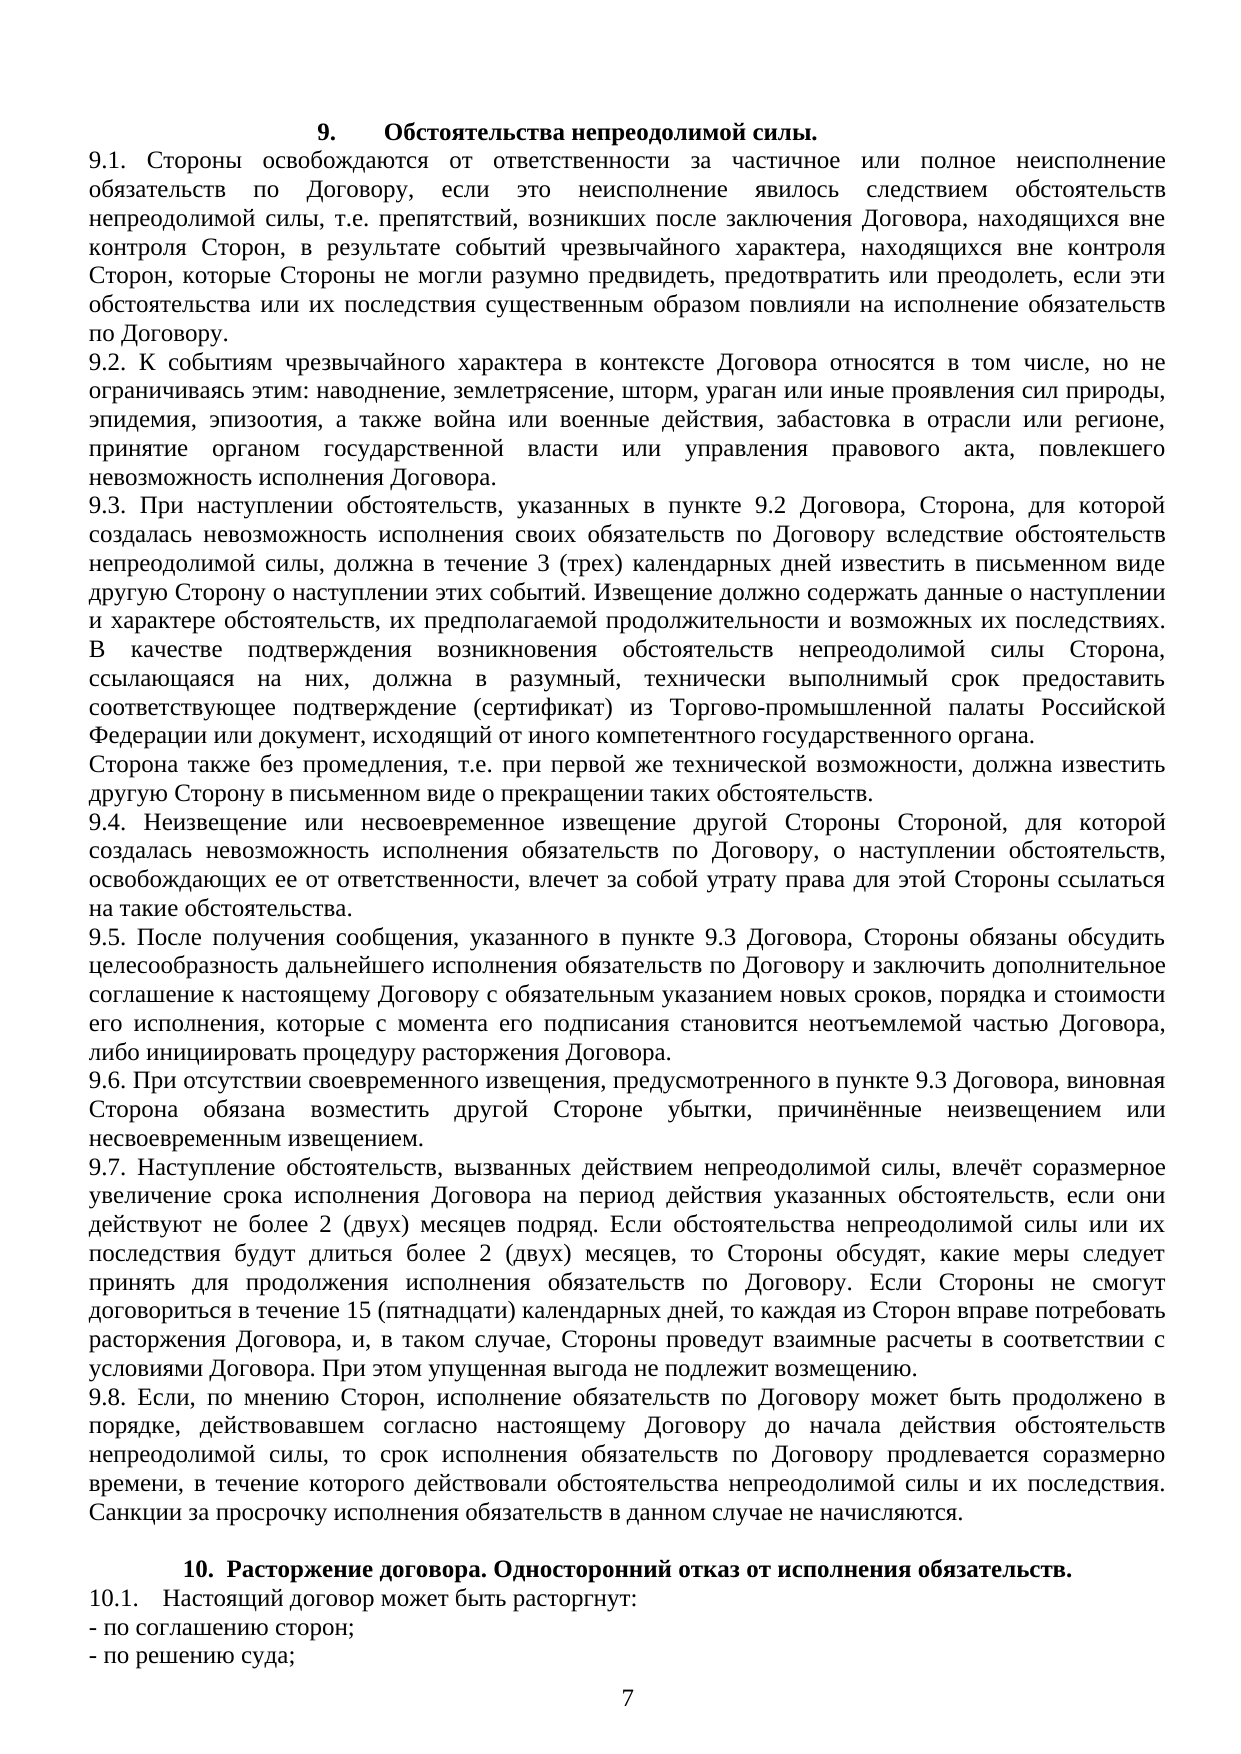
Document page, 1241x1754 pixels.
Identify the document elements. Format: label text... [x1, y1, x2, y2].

text 9.8. Если, по мнению Сторон, исполнение обязательств по Договору может быть продолжено в порядке, действовавшем согласно настоящему Договору до начала действия обстоятельств непреодолимой силы, то срок исполнения обязательств по Договору продлевается соразмерно времени, в течение которого действовали обстоятельства непреодолимой силы и их последствия. Санкции за просрочку исполнения обязательств в данном случае не начисляются. [89, 1382, 1167, 1525]
list Расторжение договора. Односторонний отказ от исполнения обязательств. [89, 1554, 1167, 1583]
text 9.7. Наступление обстоятельств, вызванных действием непреодолимой силы, влечёт соразмерное увеличение срока исполнения Договора на период действия указанных обстоятельств, если они действуют не более 2 (двух) месяцев подряд. Если обстоятельства непреодолимой силы или их последствия будут длиться более 2 (двух) месяцев, то Стороны обсудят, какие меры следует принять для продолжения исполнения обязательств по Договору. Если Стороны не смогут договориться в течение 15 (пятнадцати) календарных дней, то каждая из Сторон вправе потребовать расторжения Договора, и, в таком случае, Стороны проведут взаимные расчеты в соответствии с условиями Договора. При этом упущенная выгода не подлежит возмещению. [89, 1152, 1167, 1382]
text - по соглашению сторон; [89, 1612, 1167, 1640]
text 9.1. Стороны освобождаются от ответственности за частичное или полное неисполнение обязательств по Договору, если это неисполнение явилось следствием обстоятельств непреодолимой силы, т.е. препятствий, возникших после заключения Договора, находящихся вне контроля Сторон, в результате событий чрезвычайного характера, находящихся вне контроля Сторон, которые Стороны не могли разумно предвидеть, предотвратить или преодолеть, если эти обстоятельства или их последствия существенным образом повлияли на исполнение обязательств по Договору. [89, 145, 1167, 347]
list Настоящий договор может быть расторгнут: [89, 1583, 1167, 1612]
text 9.5. После получения сообщения, указанного в пункте 9.3 Договора, Стороны обязаны обсудить целесообразность дальнейшего исполнения обязательств по Договору и заключить дополнительное соглашение к настоящему Договору с обязательным указанием новых сроков, порядка и стоимости его исполнения, которые с момента его подписания становится неотъемлемой частью Договора, либо инициировать процедуру расторжения Договора. [89, 922, 1167, 1065]
text Сторона также без промедления, т.е. при первой же технической возможности, должна известить другую Сторону в письменном виде о прекращении таких обстоятельств. [89, 749, 1167, 807]
text 9.6. При отсутствии своевременного извещения, предусмотренного в пункте 9.3 Договора, виновная Сторона обязана возместить другой Стороне убытки, причинённые неизвещением или несвоевременным извещением. [89, 1065, 1167, 1152]
text 9.3. При наступлении обстоятельств, указанных в пункте 9.2 Договора, Сторона, для которой создалась невозможность исполнения своих обязательств по Договору вследствие обстоятельств непреодолимой силы, должна в течение 3 (трех) календарных дней известить в письменном виде другую Сторону о наступлении этих событий. Извещение должно содержать данные о наступлении и характере обстоятельств, их предполагаемой продолжительности и возможных их последствиях. В качестве подтверждения возникновения обстоятельств непреодолимой силы Сторона, ссылающаяся на них, должна в разумный, технически выполнимый срок предоставить соответствующее подтверждение (сертификат) из Торгово-промышленной палаты Российской Федерации или документ, исходящий от иного компетентного государственного органа. [89, 490, 1167, 749]
text 9.2. К событиям чрезвычайного характера в контексте Договора относятся в том числе, но не ограничиваясь этим: наводнение, землетрясение, шторм, ураган или иные проявления сил природы, эпидемия, эпизоотия, а также война или военные действия, забастовка в отрасли или регионе, принятие органом государственной власти или управления правового акта, повлекшего невозможность исполнения Договора. [89, 347, 1167, 490]
text 9.4. Неизвещение или несвоевременное извещение другой Стороны Стороной, для которой создалась невозможность исполнения обязательств по Договору, о наступлении обстоятельств, освобождающих ее от ответственности, влечет за собой утрату права для этой Стороны ссылаться на такие обстоятельства. [89, 807, 1167, 922]
text - по решению суда; [89, 1640, 1167, 1669]
list Обстоятельства непреодолимой силы. [89, 117, 1167, 145]
